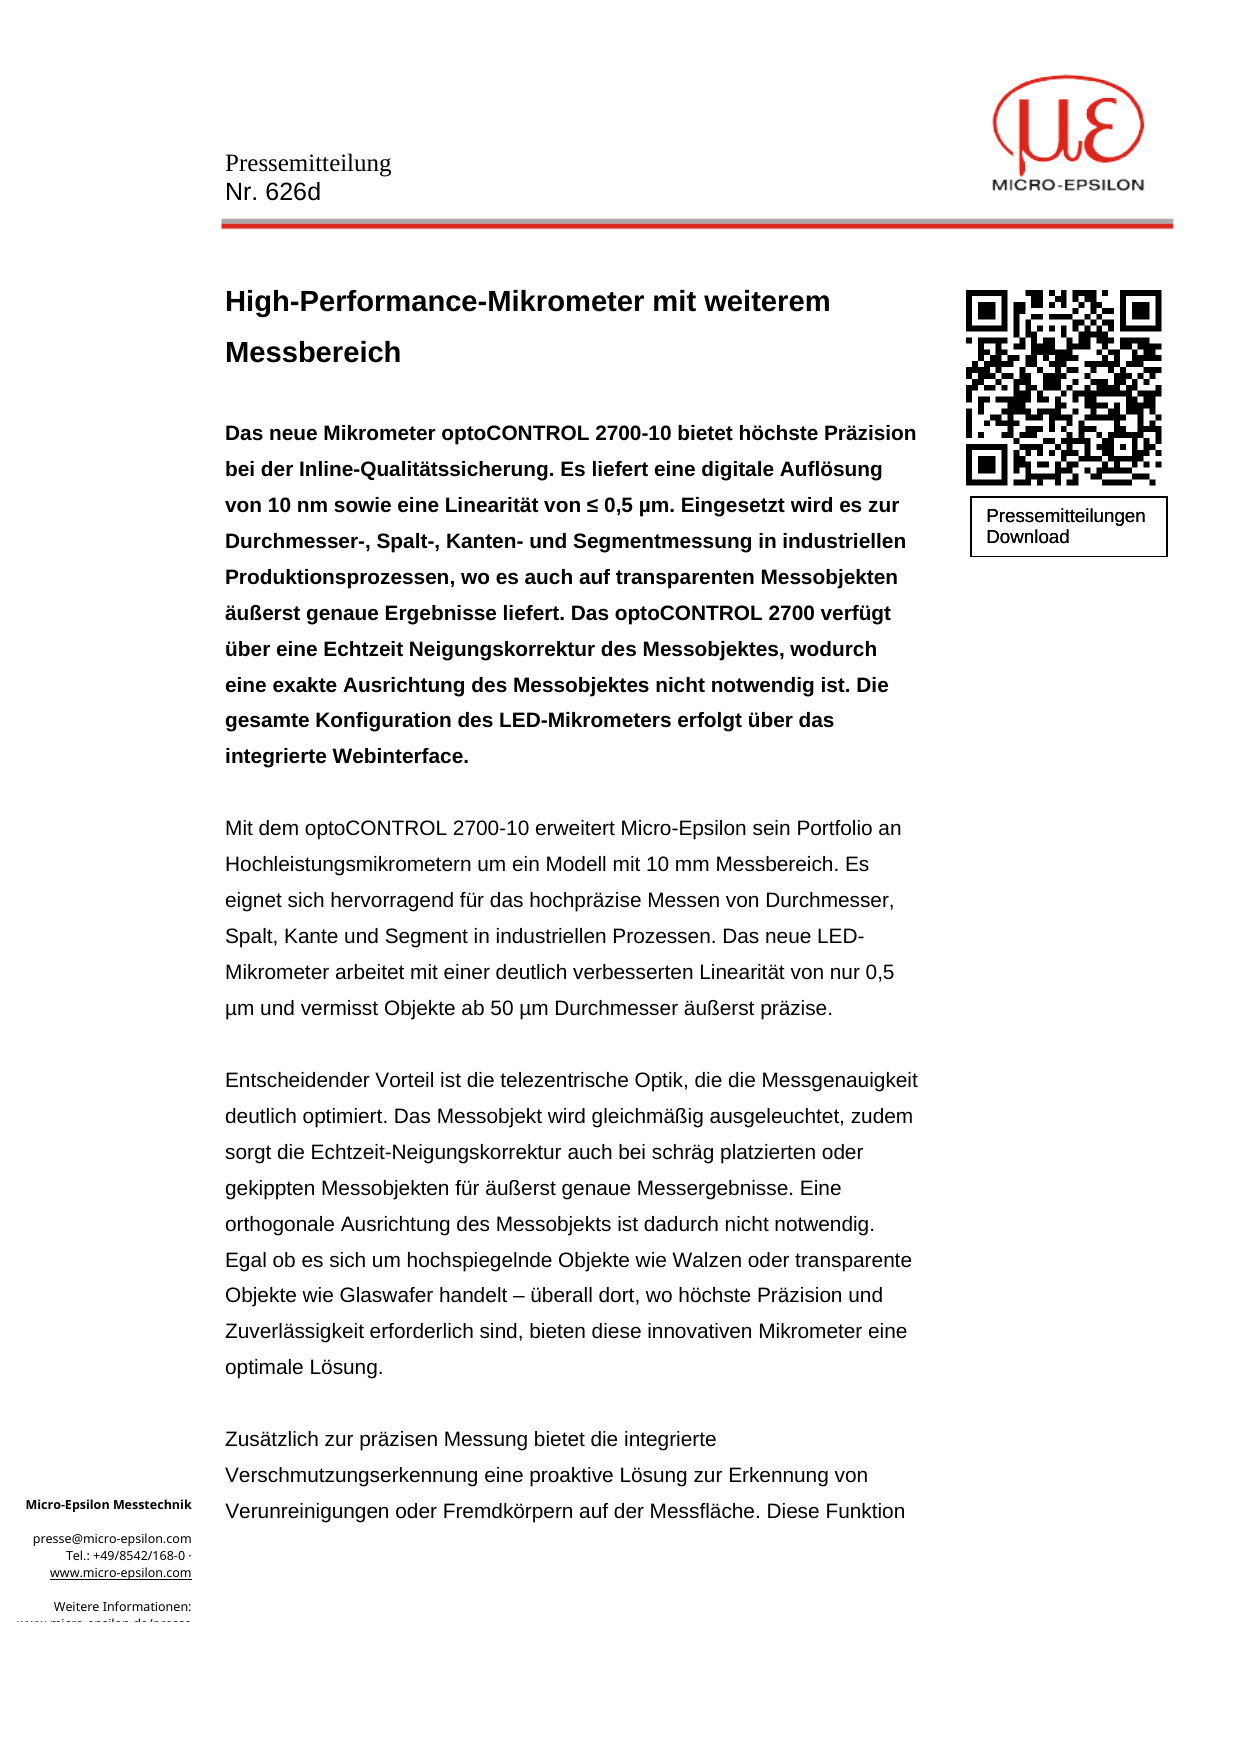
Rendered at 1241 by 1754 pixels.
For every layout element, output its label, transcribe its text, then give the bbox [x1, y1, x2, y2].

picture [954, 278, 1173, 497]
text Nr. 626d [225, 176, 919, 205]
text Mit dem optoCONTROL 2700-10 erweitert Micro-Epsilon sein Portfolio an Hochleistungsmikrometern um ein Modell mit 10 mm Messbereich. Es eignet sich hervorragend für das hochpräzise Messen von Durchmesser, Spalt, Kante und Segment in industriellen Prozessen. Das neue LED-Mikrometer arbeitet mit einer deutlich verbesserten Linearität von nur 0,5 µm und vermisst Objekte ab 50 µm Durchmesser äußerst präzise. [225, 816, 919, 1020]
text Pressemitteilung [225, 148, 919, 176]
text Zusätzlich zur präzisen Messung bietet die integrierte Verschmutzungserkennung eine proaktive Lösung zur Erkennung von Verunreinigungen oder Fremdkörpern auf der Messfläche. Diese Funktion [225, 1427, 919, 1523]
text Egal ob es sich um hochspiegelnde Objekte wie Walzen oder transparente Objekte wie Glaswafer handelt – überall dort, wo höchste Präzision und Zuverlässigkeit erforderlich sind, bieten diese innovativen Mikrometer eine optimale Lösung. [225, 1247, 919, 1379]
text Entscheidender Vorteil ist die telezentrische Optik, die die Messgenauigkeit deutlich optimiert. Das Messobjekt wird gleichmäßig ausgeleuchtet, zudem sorgt die Echtzeit-Neigungskorrektur auch bei schräg platzierten oder gekippten Messobjekten für äußerst genaue Messergebnisse. Eine orthogonale Ausrichtung des Messobjekts ist dadurch nicht notwendig. [225, 1068, 919, 1235]
text High-Performance-Mikrometer mit weiterem Messbereich [225, 284, 919, 368]
text Das neue Mikrometer optoCONTROL 2700-10 bietet höchste Präzision bei der Inline-Qualitätssicherung. Es liefert eine digitale Auflösung von 10 nm sowie eine Linearität von ≤ 0,5 µm. Eingesetzt wird es zur Durchmesser-, Spalt-, Kanten- und Segmentmessung in industriellen Produktionsprozessen, wo es auch auf transparenten Messobjekten äußerst genaue Ergebnisse liefert. Das optoCONTROL 2700 verfügt über eine Echtzeit Neigungskorrektur des Messobjektes, wodurch eine exakte Ausrichtung des Messobjektes nicht notwendig ist. Die gesamte Konfiguration des LED-Mikrometers erfolgt über das integrierte Webinterface. [225, 421, 919, 768]
